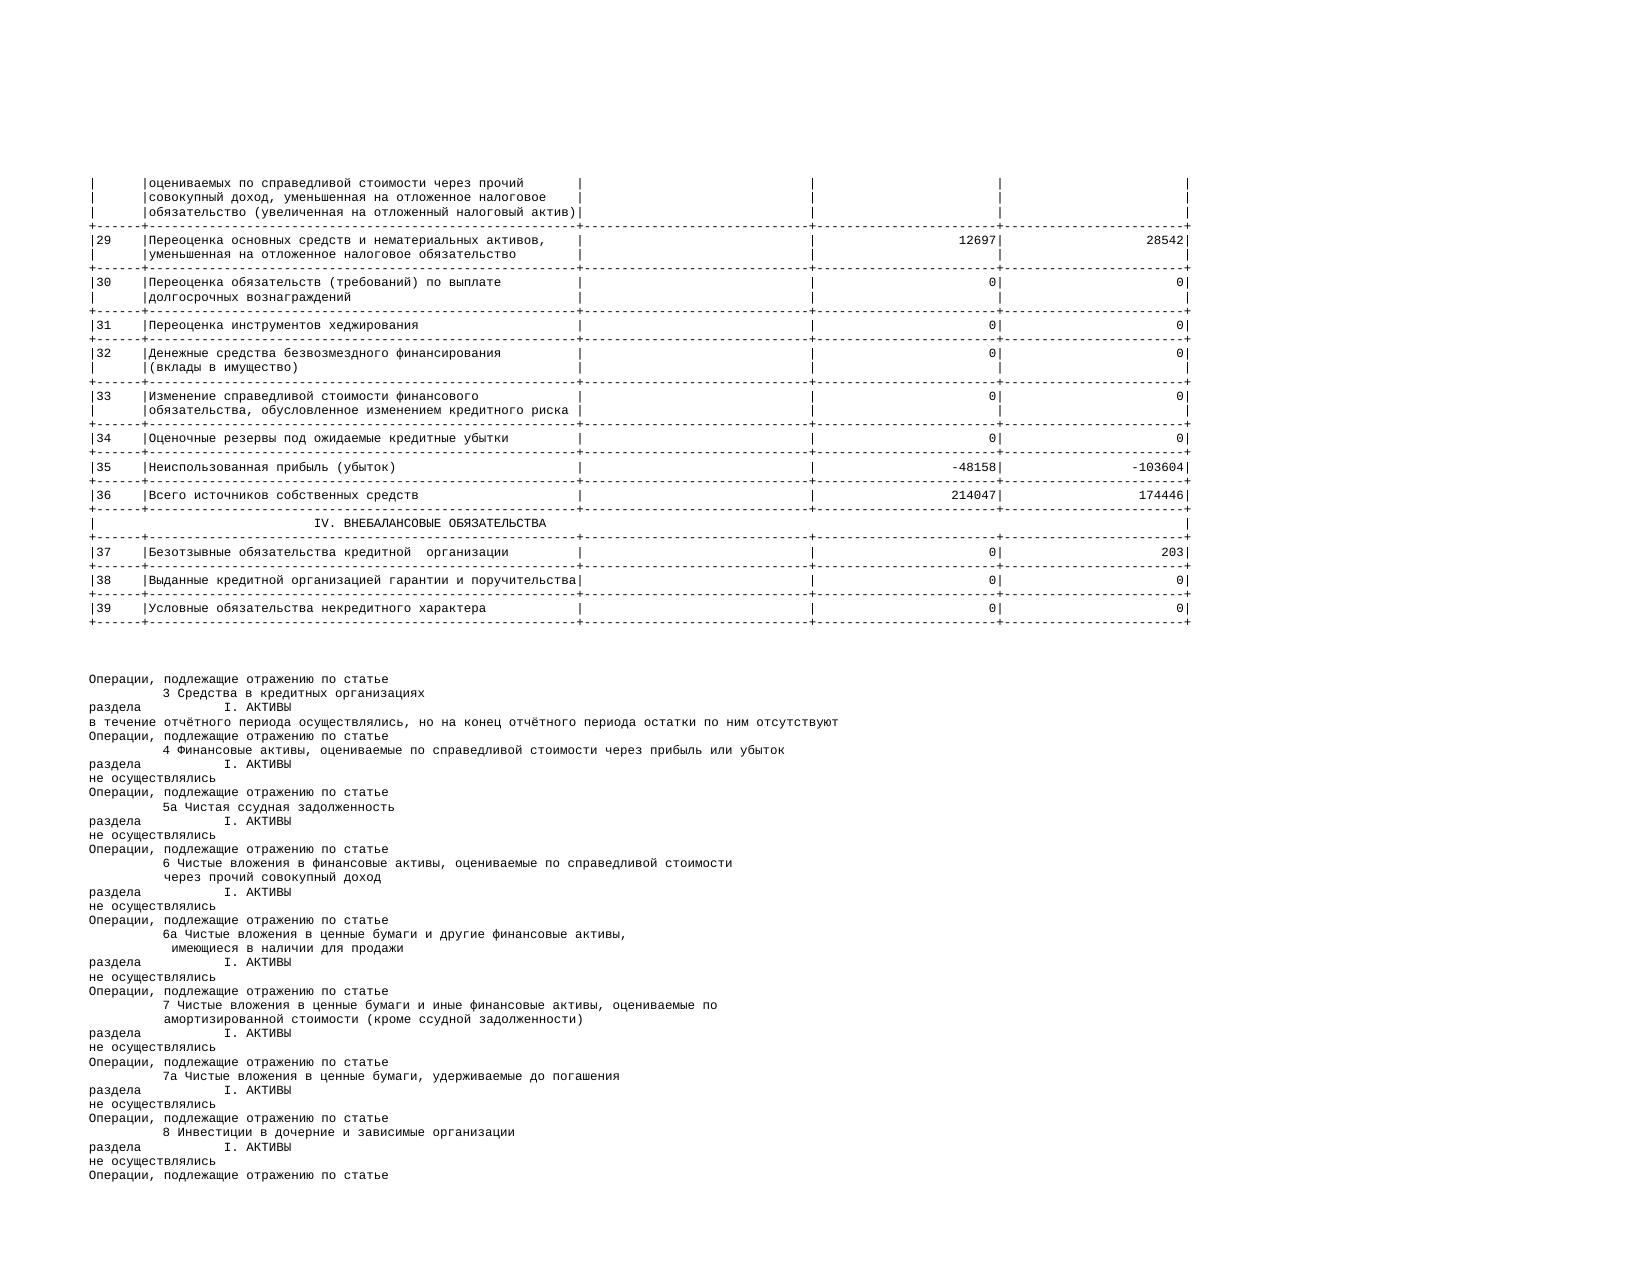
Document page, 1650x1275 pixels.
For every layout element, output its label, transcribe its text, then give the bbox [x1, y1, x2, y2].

text раздела I. АКТИВЫ [89, 1027, 1591, 1041]
text |30 |Переоценка обязательств (требований) по выплате | | 0| 0| [89, 276, 1591, 291]
text амортизированной стоимости (кроме ссудной задолженности) [89, 1013, 1591, 1027]
text | IV. ВНЕБАЛАНСОВЫЕ ОБЯЗАТЕЛЬСТВА | [89, 517, 1591, 531]
text 5а Чистая ссудная задолженность [89, 801, 1591, 815]
text |37 |Безотзывные обязательства кредитной организации | | 0| 203| [89, 546, 1591, 560]
text Операции, подлежащие отражению по статье [89, 730, 1591, 744]
text 6 Чистые вложения в финансовые активы, оцениваемые по справедливой стоимости [89, 857, 1591, 871]
text не осуществлялись [89, 1098, 1591, 1112]
text |32 |Денежные средства безвозмездного финансирования | | 0| 0| [89, 347, 1591, 361]
text | |долгосрочных вознаграждений | | | | [89, 291, 1591, 305]
text +------+---------------------------------------------------------+------------------------------+------------------------+------------------------+ [89, 305, 1591, 319]
text Операции, подлежащие отражению по статье [89, 673, 1591, 687]
text 6а Чистые вложения в ценные бумаги и другие финансовые активы, [89, 928, 1591, 942]
text раздела I. АКТИВЫ [89, 1141, 1591, 1155]
text Операции, подлежащие отражению по статье [89, 914, 1591, 928]
text +------+---------------------------------------------------------+------------------------------+------------------------+------------------------+ [89, 446, 1591, 461]
text не осуществлялись [89, 1041, 1591, 1056]
text +------+---------------------------------------------------------+------------------------------+------------------------+------------------------+ [89, 503, 1591, 517]
text 7а Чистые вложения в ценные бумаги, удерживаемые до погашения [89, 1070, 1591, 1084]
text +------+---------------------------------------------------------+------------------------------+------------------------+------------------------+ [89, 262, 1591, 276]
text не осуществлялись [89, 900, 1591, 914]
text |36 |Всего источников собственных средств | | 214047| 174446| [89, 489, 1591, 503]
text 7 Чистые вложения в ценные бумаги и иные финансовые активы, оцениваемые по [89, 999, 1591, 1013]
text |33 |Изменение справедливой стоимости финансового | | 0| 0| [89, 390, 1591, 404]
text +------+---------------------------------------------------------+------------------------------+------------------------+------------------------+ [89, 588, 1591, 602]
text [89, 1169, 1591, 1183]
text Операции, подлежащие отражению по статье [89, 1056, 1591, 1070]
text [89, 1112, 1591, 1126]
text +------+---------------------------------------------------------+------------------------------+------------------------+------------------------+ [89, 376, 1591, 390]
text | |обязательства, обусловленное изменением кредитного риска | | | | [89, 404, 1591, 418]
text +------+---------------------------------------------------------+------------------------------+------------------------+------------------------+ [89, 475, 1591, 489]
text раздела I. АКТИВЫ [89, 758, 1591, 772]
text не осуществлялись [89, 829, 1591, 843]
text имеющиеся в наличии для продажи [89, 942, 1591, 956]
text +------+---------------------------------------------------------+------------------------------+------------------------+------------------------+ [89, 418, 1591, 432]
text раздела I. АКТИВЫ [89, 1084, 1591, 1098]
text |31 |Переоценка инструментов хеджирования | | 0| 0| [89, 319, 1591, 333]
text раздела I. АКТИВЫ [89, 701, 1591, 716]
text не осуществлялись [89, 772, 1591, 786]
text Операции, подлежащие отражению по статье [89, 843, 1591, 857]
text 3 Средства в кредитных организациях [89, 687, 1591, 701]
text Операции, подлежащие отражению по статье [89, 786, 1591, 801]
text |35 |Неиспользованная прибыль (убыток) | | -48158| -103604| [89, 461, 1591, 475]
text раздела I. АКТИВЫ [89, 815, 1591, 829]
text Операции, подлежащие отражению по статье [89, 985, 1591, 999]
text не осуществлялись [89, 1155, 1591, 1169]
text +------+---------------------------------------------------------+------------------------------+------------------------+------------------------+ [89, 560, 1591, 574]
text раздела I. АКТИВЫ [89, 886, 1591, 900]
text в течение отчётного периода осуществлялись, но на конец отчётного периода остатки по ним отсутствуют [89, 716, 1591, 730]
text +------+---------------------------------------------------------+------------------------------+------------------------+------------------------+ [89, 333, 1591, 347]
text |29 |Переоценка основных средств и нематериальных активов, | | 12697| 28542| [89, 234, 1591, 248]
text не осуществлялись [89, 971, 1591, 985]
text +------+---------------------------------------------------------+------------------------------+------------------------+------------------------+ [89, 616, 1591, 631]
text раздела I. АКТИВЫ [89, 956, 1591, 971]
text 8 Инвестиции в дочерние и зависимые организации [89, 1126, 1591, 1141]
text через прочий совокупный доход [89, 871, 1591, 886]
text | |(вклады в имущество) | | | | [89, 361, 1591, 376]
text |34 |Оценочные резервы под ожидаемые кредитные убытки | | 0| 0| [89, 432, 1591, 446]
text |38 |Выданные кредитной организацией гарантии и поручительства| | 0| 0| [89, 574, 1591, 588]
text | |совокупный доход, уменьшенная на отложенное налоговое | | | | [89, 191, 1591, 206]
text +------+---------------------------------------------------------+------------------------------+------------------------+------------------------+ [89, 220, 1591, 234]
text +------+---------------------------------------------------------+------------------------------+------------------------+------------------------+ [89, 531, 1591, 546]
text 4 Финансовые активы, оцениваемые по справедливой стоимости через прибыль или убыток [89, 744, 1591, 758]
text | |обязательство (увеличенная на отложенный налоговый актив)| | | | [89, 206, 1591, 220]
text | |уменьшенная на отложенное налоговое обязательство | | | | [89, 248, 1591, 262]
text |39 |Условные обязательства некредитного характера | | 0| 0| [89, 602, 1591, 616]
text | |оцениваемых по справедливой стоимости через прочий | | | | [89, 177, 1591, 191]
